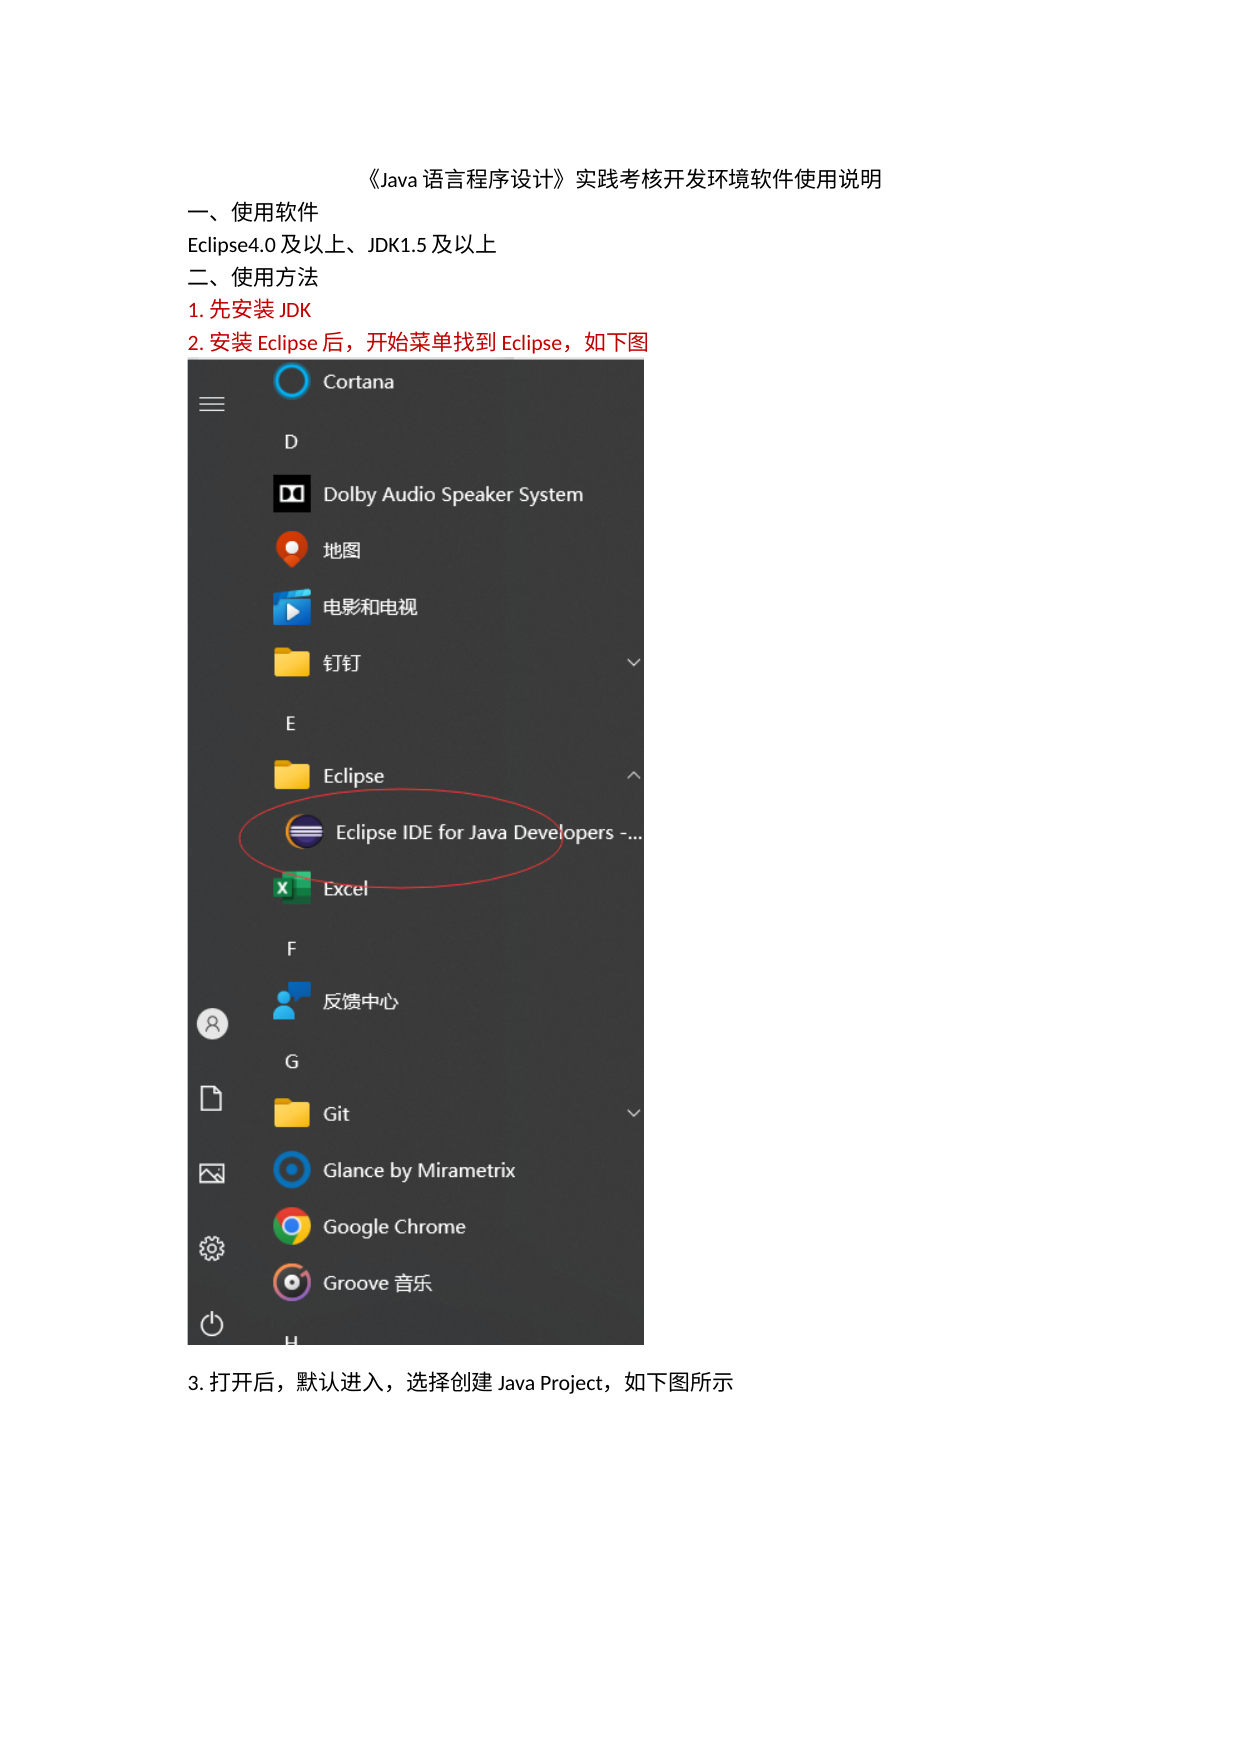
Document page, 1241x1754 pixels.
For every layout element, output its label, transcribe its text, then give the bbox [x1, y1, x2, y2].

text 《Java 语言程序设计》实践考核开发环境软件使用说明 [187, 162, 1053, 194]
list 使用方法 [187, 259, 1053, 292]
list 打开后，默认进入，选择创建Java Project，如下图所示 [187, 1364, 1053, 1397]
list 使用软件 [187, 194, 1053, 227]
picture [187, 357, 644, 1345]
text Eclipse4.0及以上、JDK1.5及以上 [187, 227, 1053, 259]
list 安装Eclipse后，开始菜单找到Eclipse，如下图 [187, 324, 1053, 357]
list 先安装JDK [187, 292, 1053, 324]
